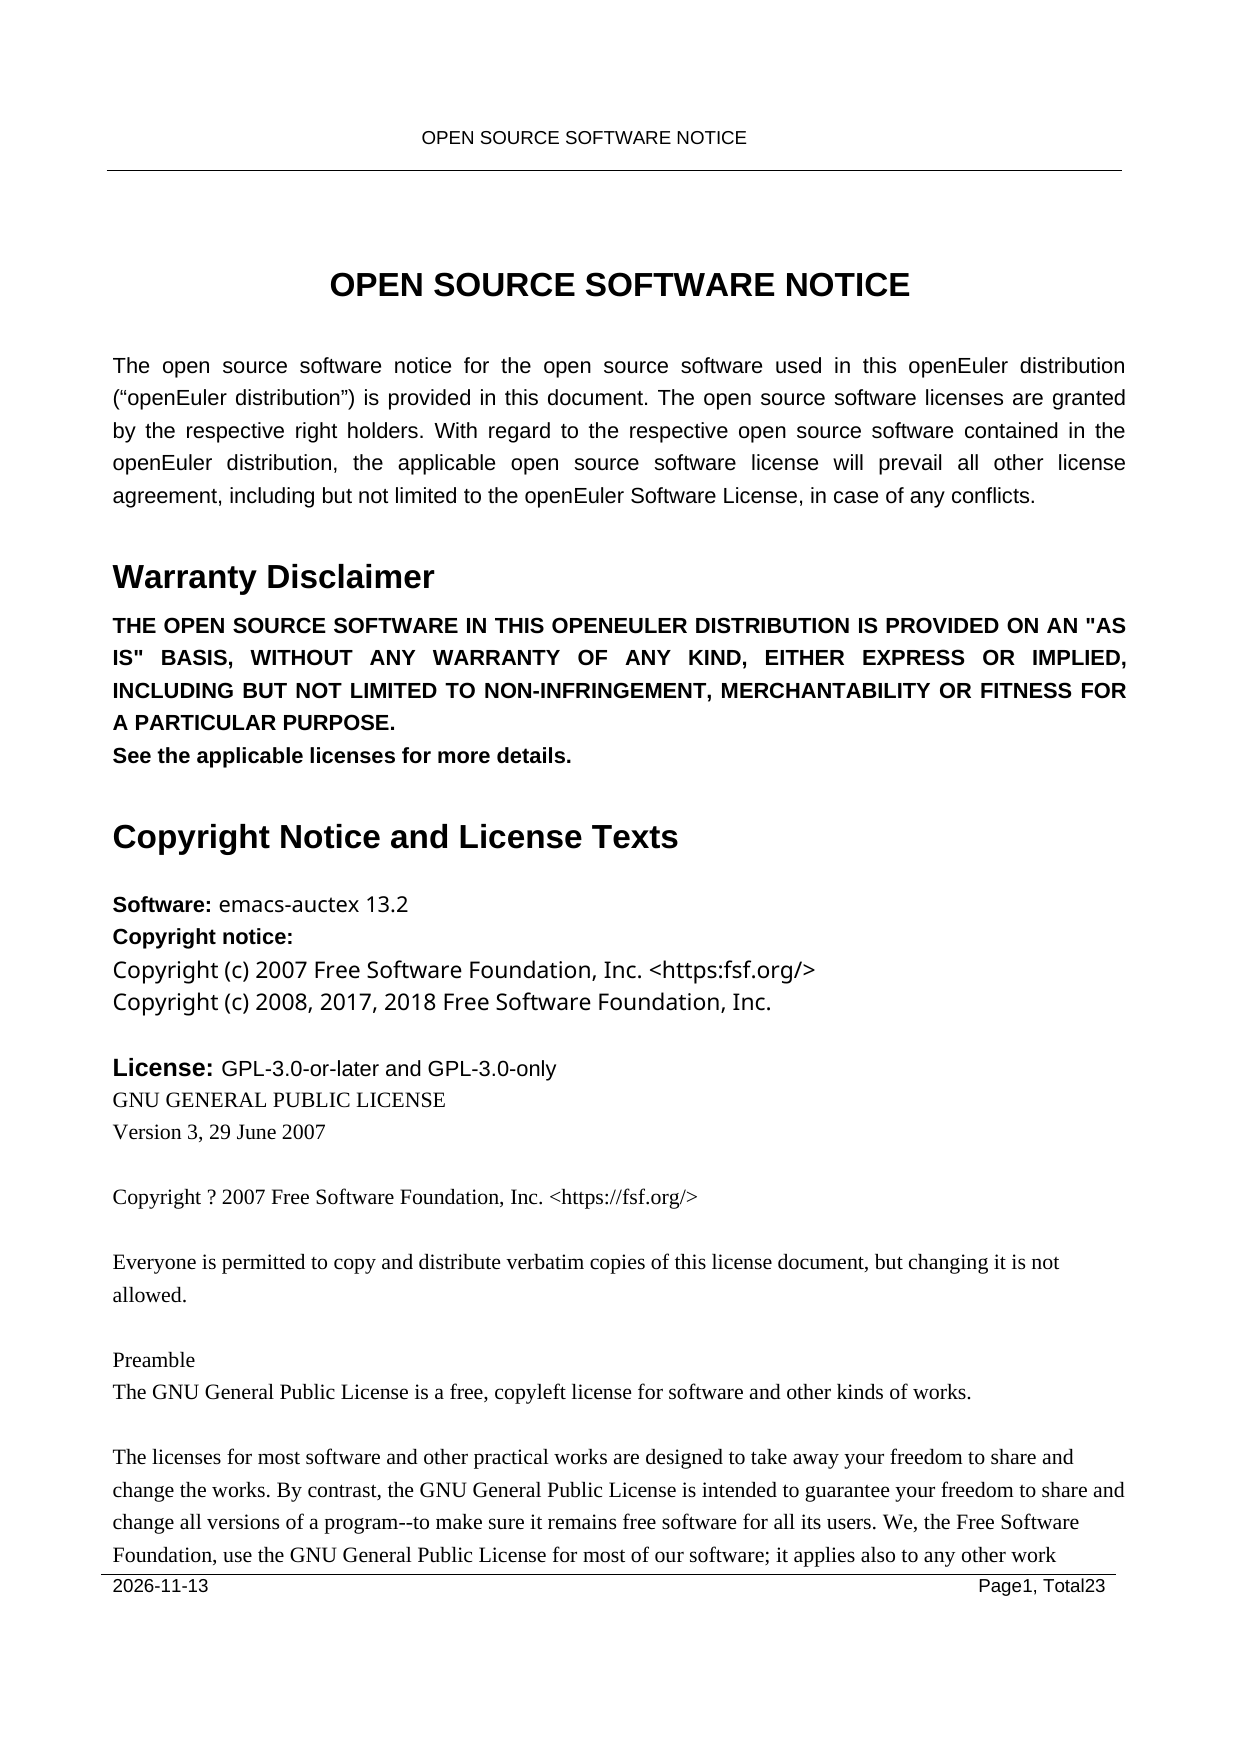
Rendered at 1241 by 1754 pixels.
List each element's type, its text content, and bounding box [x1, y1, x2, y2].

text License: GPL-3.0-or-later and GPL-3.0-only [112, 1051, 1128, 1083]
text Software: emacs-auctex 13.2 [112, 888, 1128, 921]
text Warranty Disclaimer [112, 544, 1128, 609]
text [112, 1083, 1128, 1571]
text Copyright Notice and License Texts [112, 804, 1128, 869]
text Copyright notice: [112, 921, 1128, 953]
text THE OPEN SOURCE SOFTWARE IN THIS OPENEULER DISTRIBUTION IS PROVIDED ON AN "AS IS" BASIS, WITHOUT ANY WARRANTY OF ANY KIND, EITHER EXPRESS OR IMPLIED, INCLUDING BUT NOT LIMITED TO NON-INFRINGEMENT, MERCHANTABILITY OR FITNESS FOR A PARTICULAR PURPOSE. See the applicable licenses for more details. [112, 609, 1128, 771]
text OPEN SOURCE SOFTWARE NOTICE [112, 251, 1128, 316]
text Copyright (c) 2007 Free Software Foundation, Inc. <https:fsf.org/> Copyright (c) 2008, 2017, 2018 Free Software Foundation, Inc. [112, 953, 1128, 1051]
text The open source software notice for the open source software used in this openEuler distribution (“openEuler distribution”) is provided in this document. The open source software licenses are granted by the respective right holders. With regard to the respective open source software contained in the openEuler distribution, the applicable open source software license will prevail all other license agreement, including but not limited to the openEuler Software License, in case of any conflicts. [112, 349, 1128, 511]
